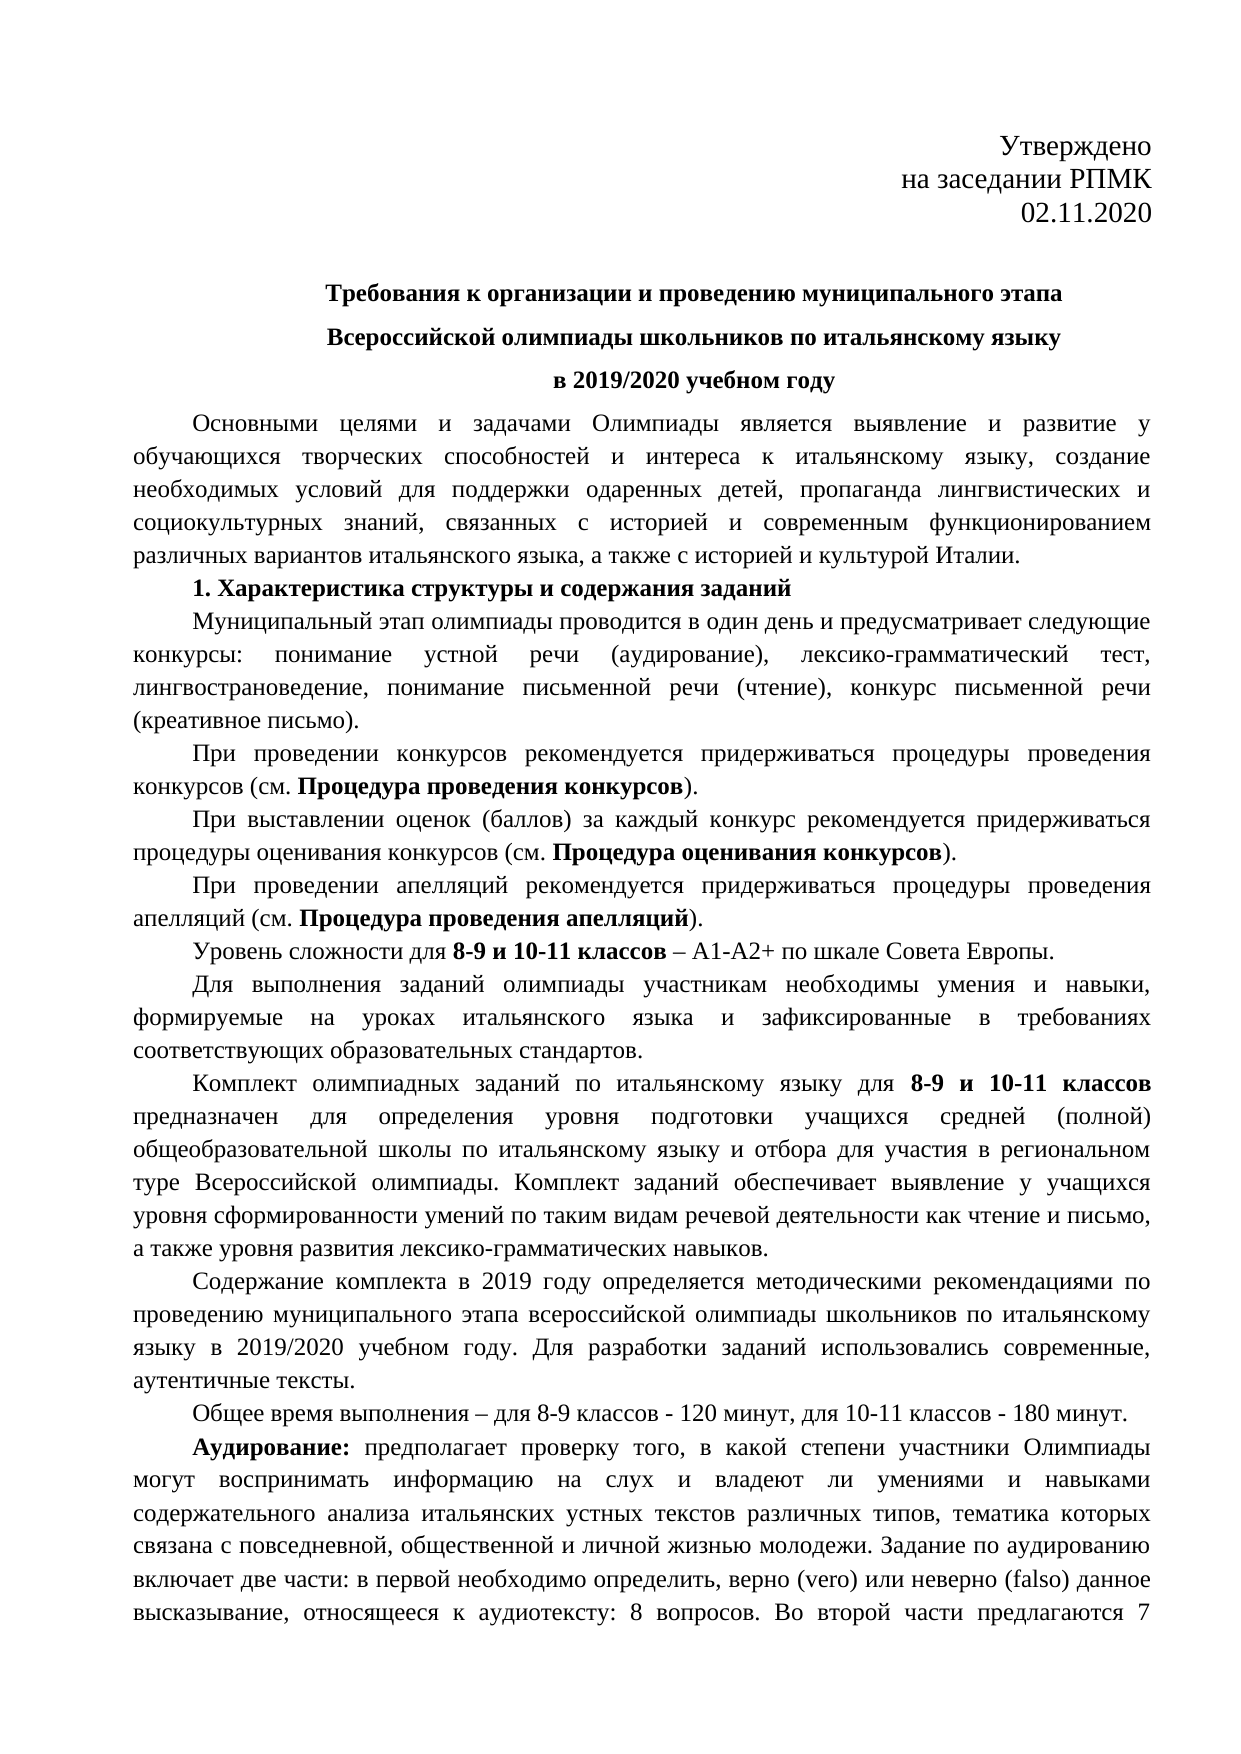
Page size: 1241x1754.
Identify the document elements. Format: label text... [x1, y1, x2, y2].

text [133, 1432, 1152, 1625]
text При проведении апелляций рекомендуется придерживаться процедуры проведения апелляций (см. Процедура проведения апелляций). [133, 870, 1152, 932]
text Комплект олимпиадных заданий по итальянскому языку для 8-9 и 10-11 классов предназначен для определения уровня подготовки учащихся средней (полной) общеобразовательной школы по итальянскому языку и отбора для участия в региональном туре Всероссийской олимпиады. Комплект заданий обеспечивает выявление у учащихся уровня сформированности умений по таким видам речевой деятельности как чтение и письмо, а также уровня развития лексико-грамматических навыков. [133, 1068, 1152, 1262]
text Требования к организации и проведению муниципального этапа [162, 278, 1152, 307]
text Для выполнения заданий олимпиады участникам необходимы умения и навыки, формируемые на уроках итальянского языка и зафиксированные в требованиях соответствующих образовательных стандартов. [133, 969, 1152, 1064]
text в 2019/2020 учебном году [162, 365, 1152, 393]
text При проведении конкурсов рекомендуется придерживаться процедуры проведения конкурсов (см. Процедура проведения конкурсов). [133, 738, 1152, 800]
text Утверждено [162, 128, 1152, 161]
text 1. Характеристика структуры и содержания заданий [133, 573, 1152, 602]
text на заседании РПМК [162, 161, 1152, 195]
text Муниципальный этап олимпиады проводится в один день и предусматривает следующие конкурсы: понимание устной речи (аудирование), лексико-грамматический тест, лингвострановедение, понимание письменной речи (чтение), конкурс письменной речи (креативное письмо). [133, 606, 1152, 734]
text Общее время выполнения – для 8-9 классов - 120 минут, для 10-11 классов - 180 минут. [133, 1398, 1152, 1427]
text 02.11.2020 [162, 195, 1152, 228]
text Всероссийской олимпиады школьников по итальянскому языку [162, 322, 1152, 350]
text Уровень сложности для 8-9 и 10-11 классов – А1-А2+ по шкале Совета Европы. [133, 936, 1152, 965]
text Содержание комплекта в 2019 году определяется методическими рекомендациями по проведению муниципального этапа всероссийской олимпиады школьников по итальянскому языку в 2019/2020 учебном году. Для разработки заданий использовались современные, аутентичные тексты. [133, 1266, 1152, 1394]
text Основными целями и задачами Олимпиады является выявление и развитие у обучающихся творческих способностей и интереса к итальянскому языку, создание необходимых условий для поддержки одаренных детей, пропаганда лингвистических и социокультурных знаний, связанных с историей и современным функционированием различных вариантов итальянского языка, а также с историей и культурой Италии. [133, 408, 1152, 569]
text При выставлении оценок (баллов) за каждый конкурс рекомендуется придерживаться процедуры оценивания конкурсов (см. Процедура оценивания конкурсов). [133, 804, 1152, 866]
